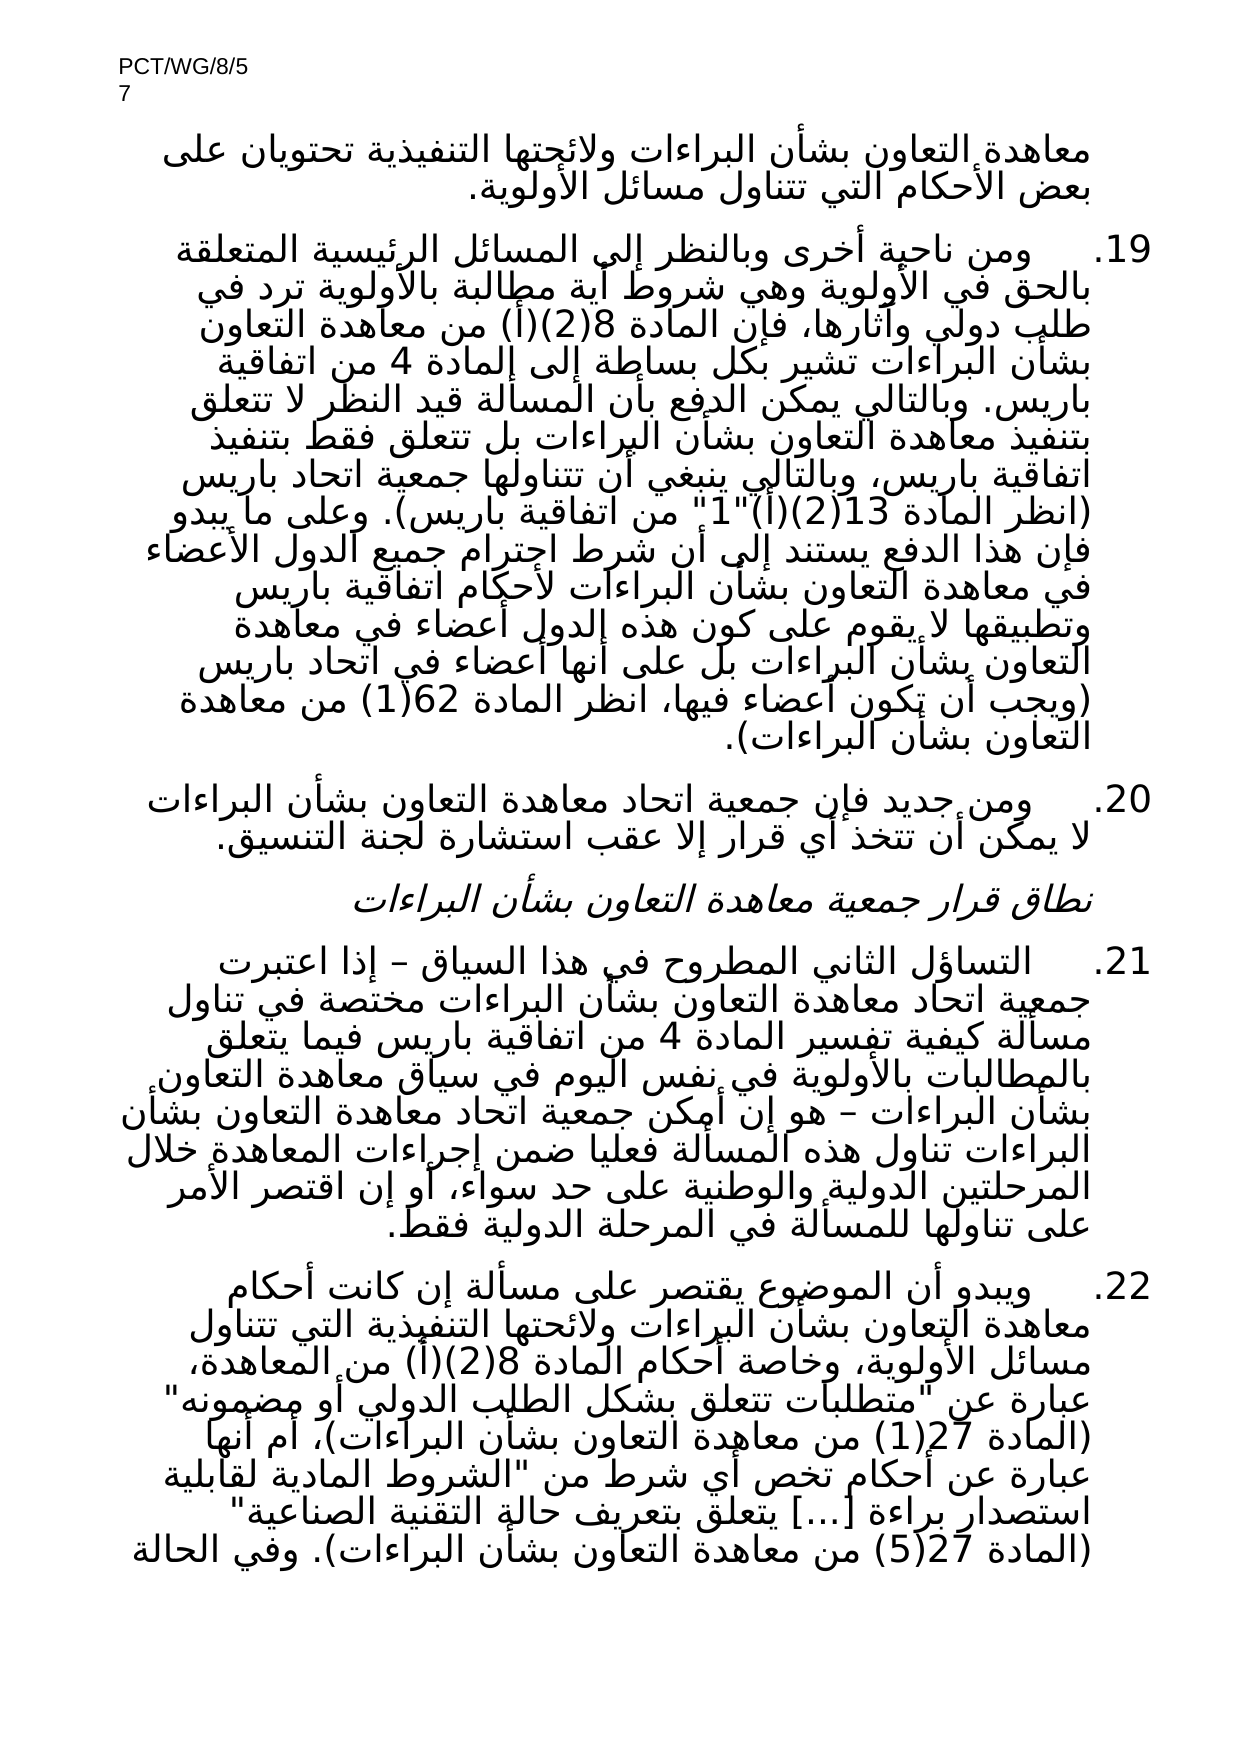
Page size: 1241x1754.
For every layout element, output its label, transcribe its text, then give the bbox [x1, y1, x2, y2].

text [118, 132, 1092, 207]
text ومن جديد فإن جمعية اتحاد معاهدة التعاون بشأن البراءات لا يمكن أن تتخذ أي قرار إلا عقب استشارة لجنة التنسيق. [118, 782, 1092, 857]
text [118, 1270, 1092, 1570]
text التساؤل الثاني المطروح في هذا السياق – إذا اعتبرت جمعية اتحاد معاهدة التعاون بشأن البراءات مختصة في تناول مسألة كيفية تفسير المادة 4 من اتفاقية باريس فيما يتعلق بالمطالبات بالأولوية في نفس اليوم في سياق معاهدة التعاون بشأن البراءات – هو إن أمكن جمعية اتحاد معاهدة التعاون بشأن البراءات تناول هذه المسألة فعليا ضمن إجراءات المعاهدة خلال المرحلتين الدولية والوطنية على حد سواء، أو إن اقتصر الأمر على تناولها للمسألة في المرحلة الدولية فقط. [118, 945, 1092, 1245]
text ومن ناحية أخرى وبالنظر إلى المسائل الرئيسية المتعلقة بالحق في الأولوية وهي شروط أية مطالبة بالأولوية ترد في طلب دولي وآثارها، فإن المادة 8(2)(أ) من معاهدة التعاون بشأن البراءات تشير بكل بساطة إلى المادة 4 من اتفاقية باريس. وبالتالي يمكن الدفع بأن المسألة قيد النظر لا تتعلق بتنفيذ معاهدة التعاون بشأن البراءات بل تتعلق فقط بتنفيذ اتفاقية باريس، وبالتالي ينبغي أن تتناولها جمعية اتحاد باريس (انظر المادة 13(2)(أ)"1" من اتفاقية باريس). وعلى ما يبدو فإن هذا الدفع يستند إلى أن شرط احترام جميع الدول الأعضاء في معاهدة التعاون بشأن البراءات لأحكام اتفاقية باريس وتطبيقها لا يقوم على كون هذه الدول أعضاء في معاهدة التعاون بشأن البراءات بل على أنها أعضاء في اتحاد باريس (ويجب أن تكون أعضاء فيها، انظر المادة 62(1) من معاهدة التعاون بشأن البراءات). [118, 232, 1092, 757]
list نطاق قرار جمعية معاهدة التعاون بشأن البراءات [118, 882, 1092, 920]
